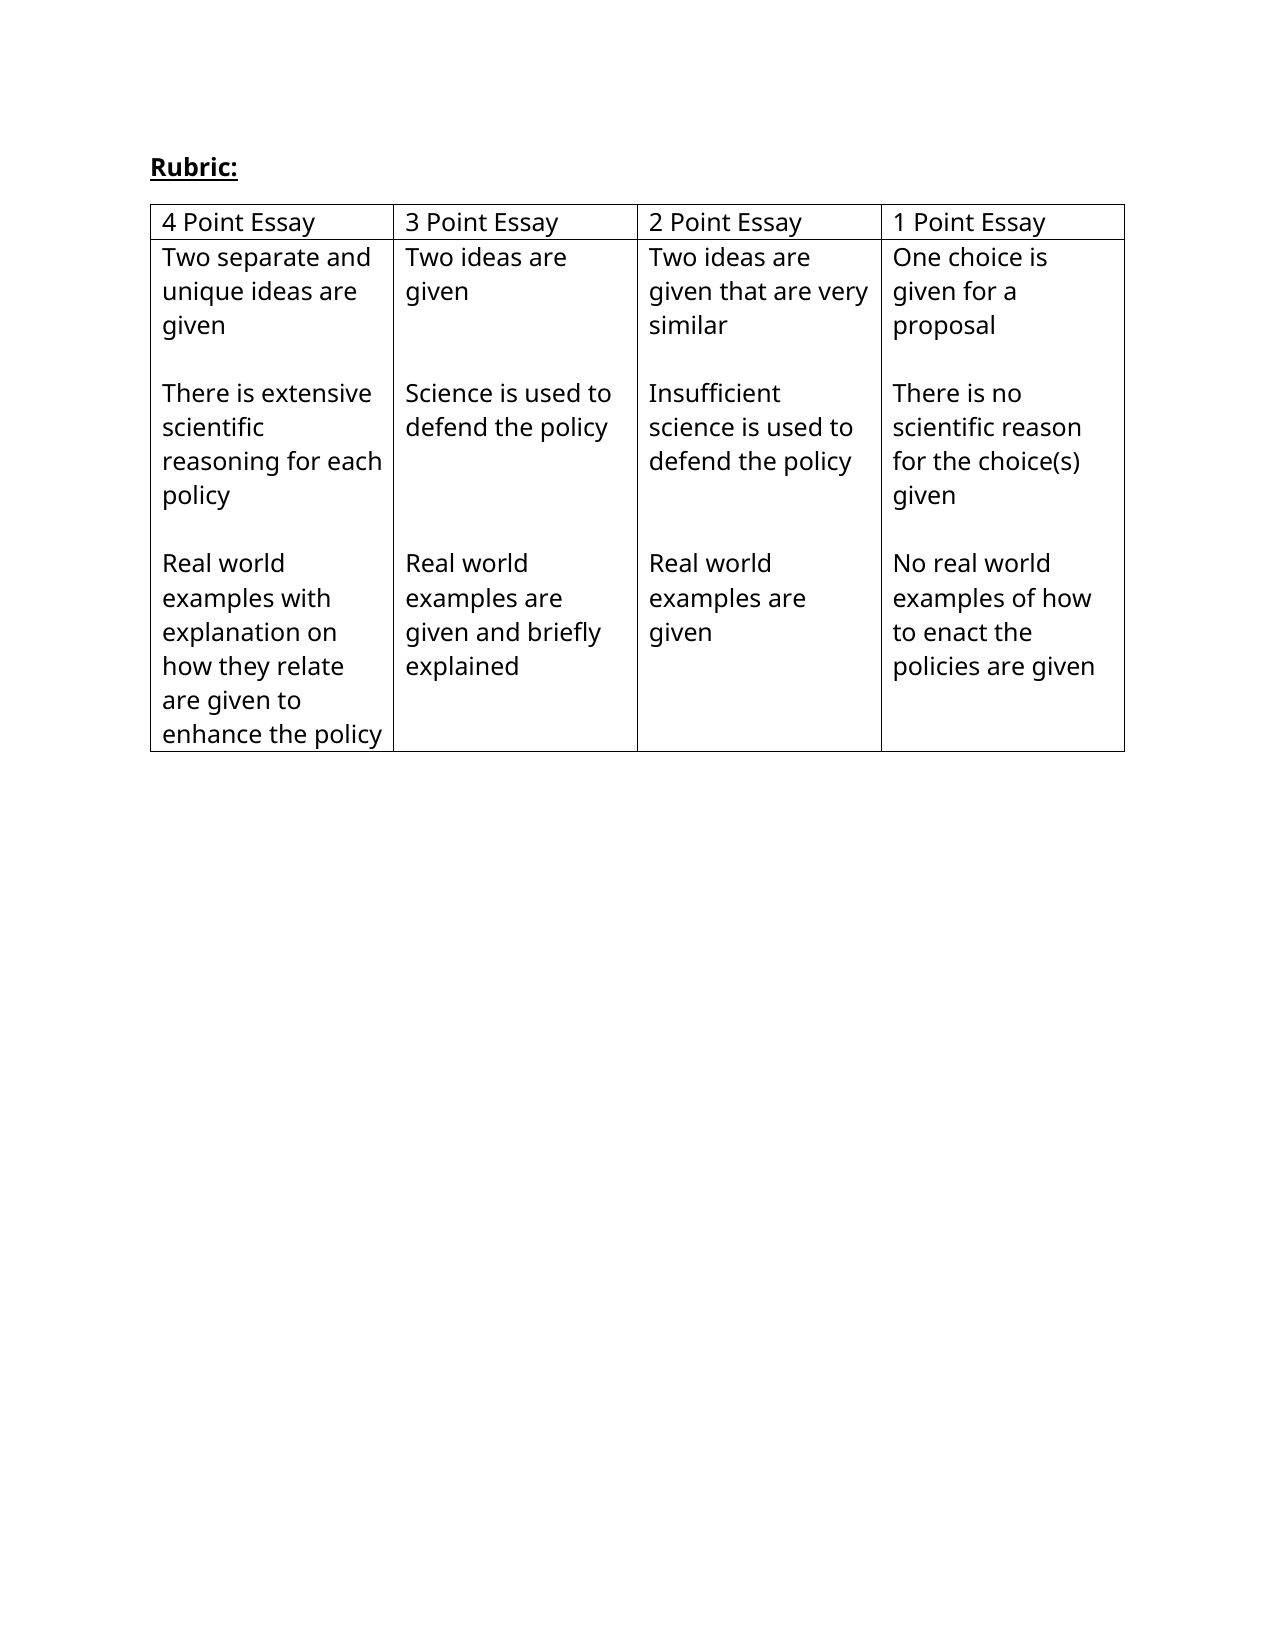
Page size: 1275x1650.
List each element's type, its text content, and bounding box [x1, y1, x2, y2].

table_header 2 Point Essay [638, 205, 881, 238]
table_header 4 Point Essay [151, 205, 393, 238]
table_cell Two ideas are given that are very similar Insufficient science is used to defend the policy Real world examples are given [638, 240, 881, 751]
table_header 3 Point Essay [394, 205, 637, 238]
table_cell Two separate and unique ideas are given There is extensive scientific reasoning for each policy Real world examples with explanation on how they relate are given to enhance the policy [151, 240, 393, 751]
table_header 1 Point Essay [882, 205, 1124, 238]
table_cell Two ideas are given Science is used to defend the policy Real world examples are given and briefly explained [394, 240, 637, 751]
table_cell One choice is given for a proposal There is no scientific reason for the choice(s) given No real world examples of how to enact the policies are given [882, 240, 1124, 751]
text Rubric: [150, 150, 1125, 184]
